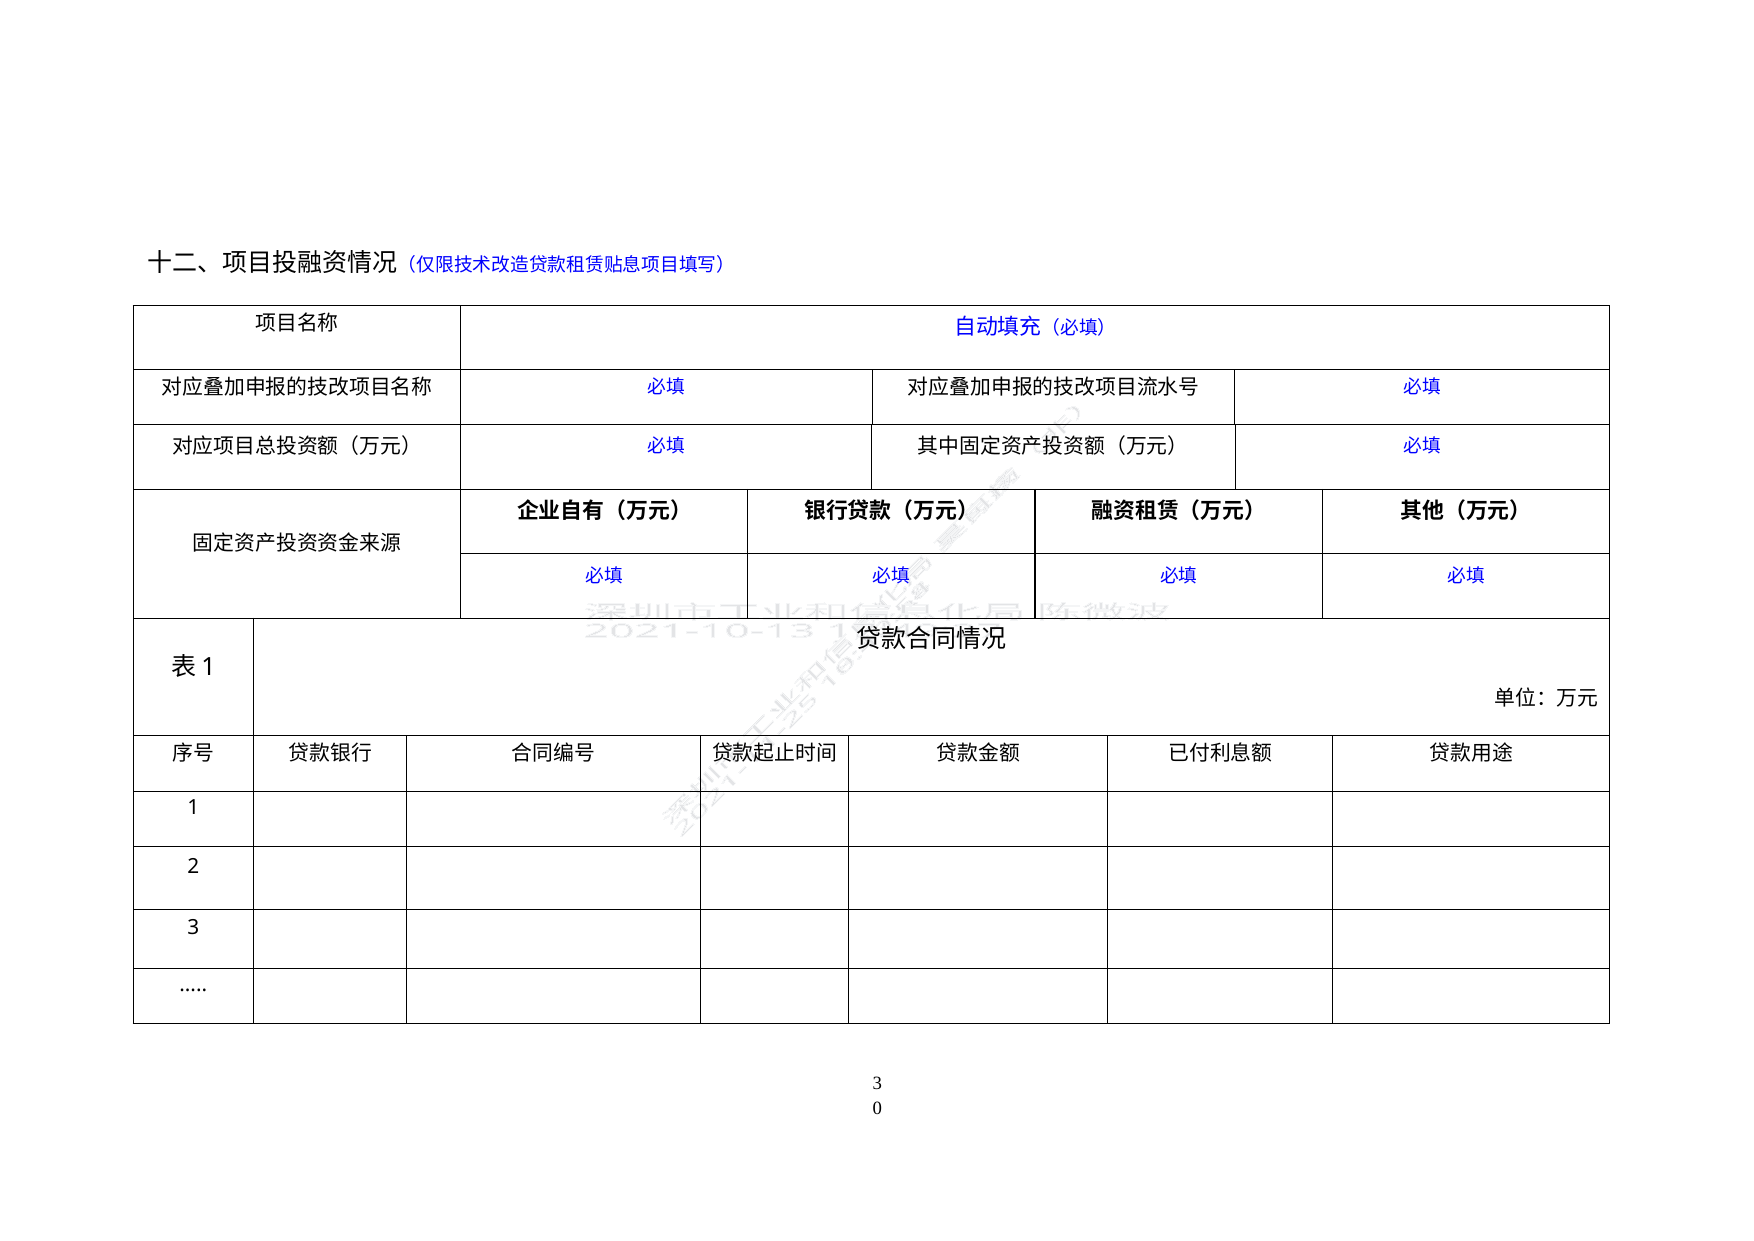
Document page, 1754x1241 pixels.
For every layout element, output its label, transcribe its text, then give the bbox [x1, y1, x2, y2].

table_cell 必填 [1036, 554, 1322, 618]
table_cell 必填 [1235, 370, 1609, 424]
table_cell [849, 847, 1107, 908]
table_cell 已付利息额 [1108, 736, 1332, 791]
table_cell [407, 910, 700, 968]
table_cell 表1 [134, 619, 253, 735]
table_cell 对应项目总投资额（万元） [134, 425, 460, 489]
table_cell [407, 792, 700, 846]
table_cell 3 [134, 910, 253, 968]
table_cell [254, 969, 406, 1023]
table_cell 其中固定资产投资额（万元） [872, 425, 1235, 489]
table_cell [701, 792, 848, 846]
table_cell [1108, 910, 1332, 968]
table_cell 固定资产投资资金来源 [134, 490, 460, 618]
table_cell 贷款合同情况 单位：万元 [254, 619, 1609, 735]
table_cell 贷款金额 [849, 736, 1107, 791]
table_cell 2 [134, 847, 253, 908]
table_cell [1108, 847, 1332, 908]
table_cell [1333, 792, 1609, 846]
text 十二、项目投融资情况（仅限技术改造贷款租赁贴息项目填写） [148, 243, 1606, 279]
table_cell [701, 910, 848, 968]
table_cell 企业自有（万元） [461, 490, 747, 553]
table_cell [849, 910, 1107, 968]
table_cell 必填 [1323, 554, 1609, 618]
table_cell 合同编号 [407, 736, 700, 791]
table_cell 必填 [1236, 425, 1609, 489]
table_cell [254, 792, 406, 846]
table_cell 1 [134, 792, 253, 846]
table_cell [849, 969, 1107, 1023]
table_cell [701, 847, 848, 908]
table_cell [701, 969, 848, 1023]
table_cell 银行贷款（万元） [748, 490, 1034, 553]
table_cell [1108, 792, 1332, 846]
table_cell 其他（万元） [1323, 490, 1609, 553]
table_cell 贷款银行 [254, 736, 406, 791]
table_cell 必填 [461, 554, 747, 618]
table_header 自动填充（必填） [461, 306, 1609, 369]
table_cell [407, 847, 700, 908]
table_cell 融资租赁（万元） [1036, 490, 1322, 553]
table_cell [1108, 969, 1332, 1023]
table_cell [1333, 910, 1609, 968]
table_cell 序号 [134, 736, 253, 791]
table_header 项目名称 [134, 306, 460, 369]
table_cell [1333, 847, 1609, 908]
table_cell 贷款用途 [1333, 736, 1609, 791]
table_cell [407, 969, 700, 1023]
table_cell 贷款起止时间 [701, 736, 848, 791]
table_cell ..... [134, 969, 253, 1023]
table_cell [849, 792, 1107, 846]
table_cell [254, 910, 406, 968]
table_cell 对应叠加申报的技改项目流水号 [873, 370, 1234, 424]
table_cell [254, 847, 406, 908]
table_cell 对应叠加申报的技改项目名称 [134, 370, 460, 424]
table_cell 必填 [461, 370, 872, 424]
table_cell 必填 [461, 425, 871, 489]
table_cell 必填 [748, 554, 1034, 618]
table_cell [1333, 969, 1609, 1023]
